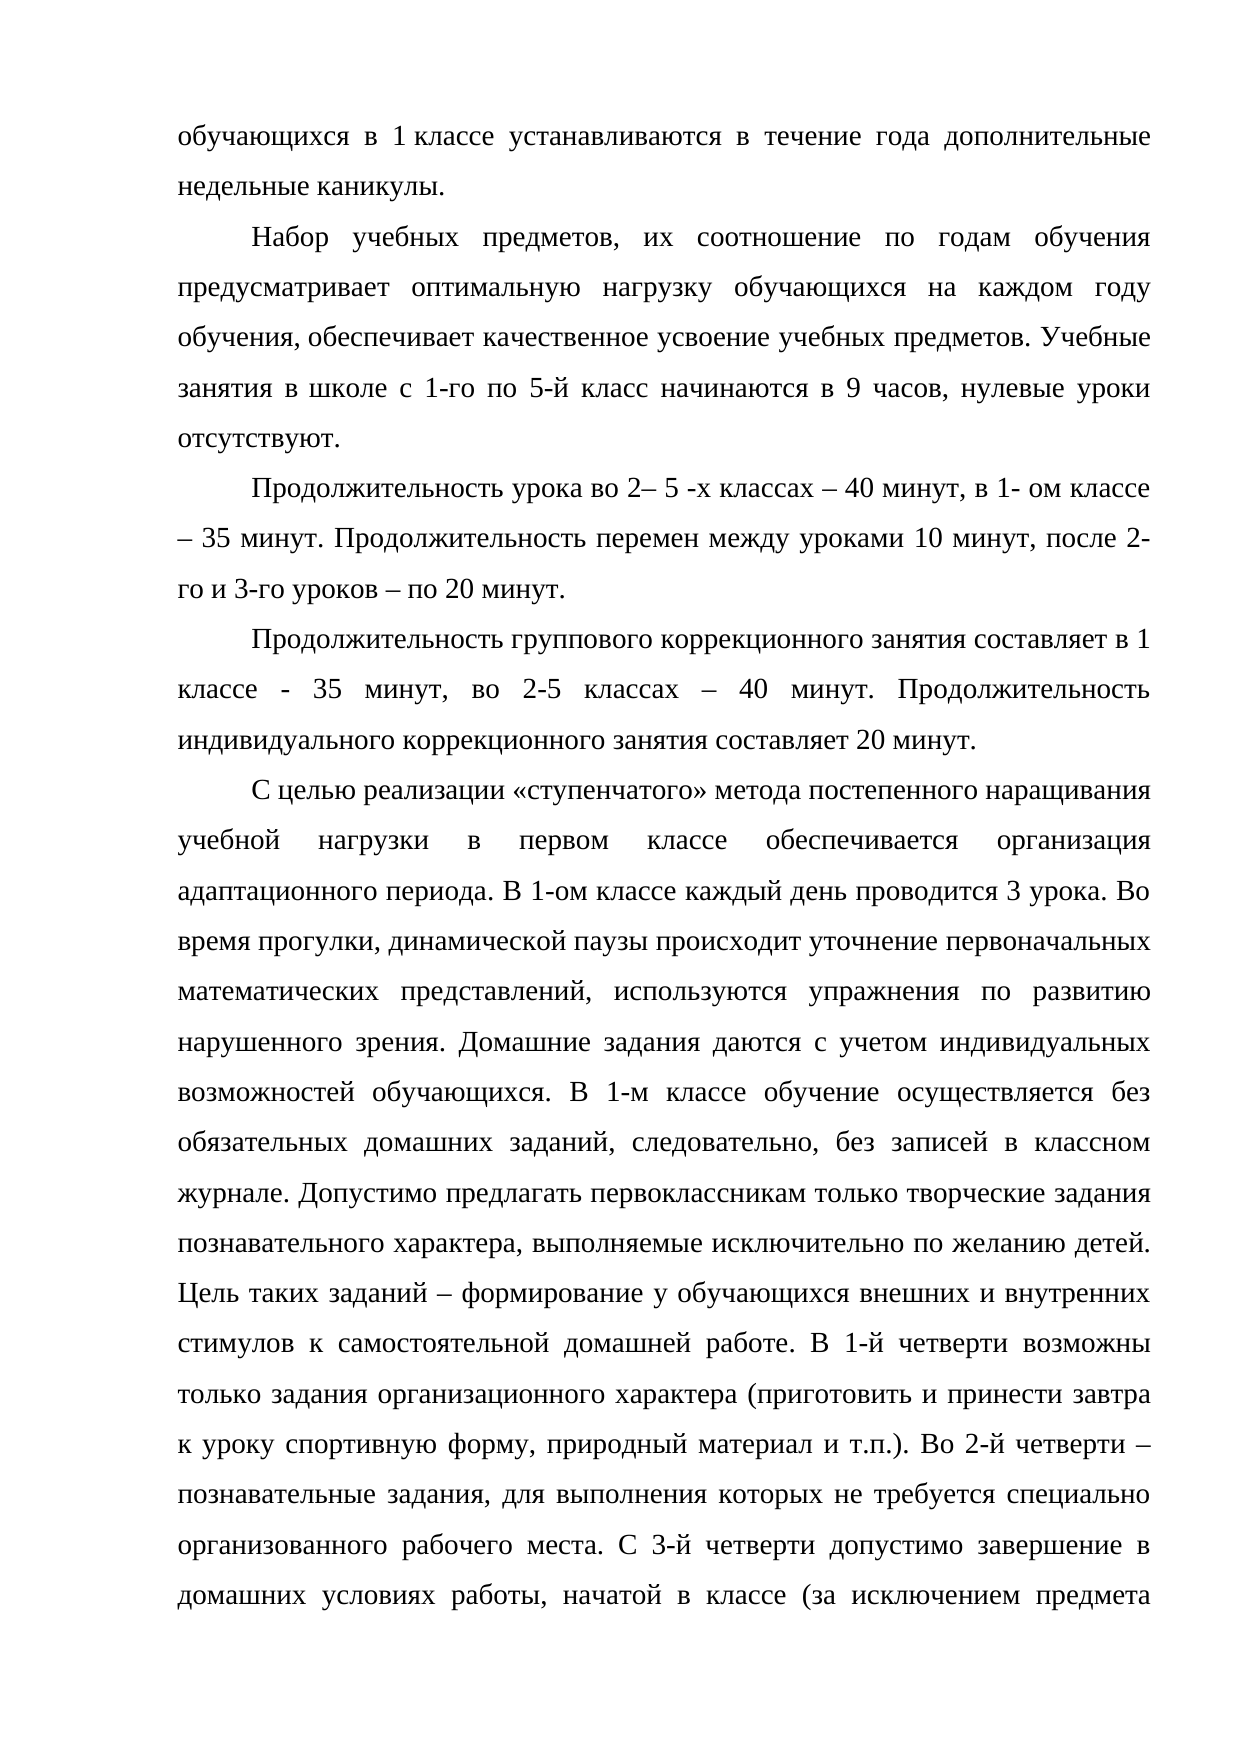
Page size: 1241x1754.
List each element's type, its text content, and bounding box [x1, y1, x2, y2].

text Продолжительность группового коррекционного занятия составляет в 1 классе - 35 минут, во 2-5 классах – 40 минут. Продолжительность индивидуального коррекционного занятия составляет 20 минут. [177, 621, 1152, 755]
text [177, 822, 1152, 1611]
text Продолжительность урока во 2– 5 -х классах – 40 минут, в 1- ом классе – 35 минут. Продолжительность перемен между уроками 10 минут, после 2-го и 3-го уроков – по 20 минут. [177, 470, 1152, 604]
text Набор учебных предметов, их соотношение по годам обучения предусматривает оптимальную нагрузку обучающихся на каждом году обучения, обеспечивает качественное усвоение учебных предметов. Учебные занятия в школе с 1-го по 5-й класс начинаются в 9 часов, нулевые уроки отсутствуют. [177, 219, 1152, 453]
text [177, 118, 1152, 202]
text С целью реализации «ступенчатого» метода постепенного наращивания [177, 772, 1152, 806]
